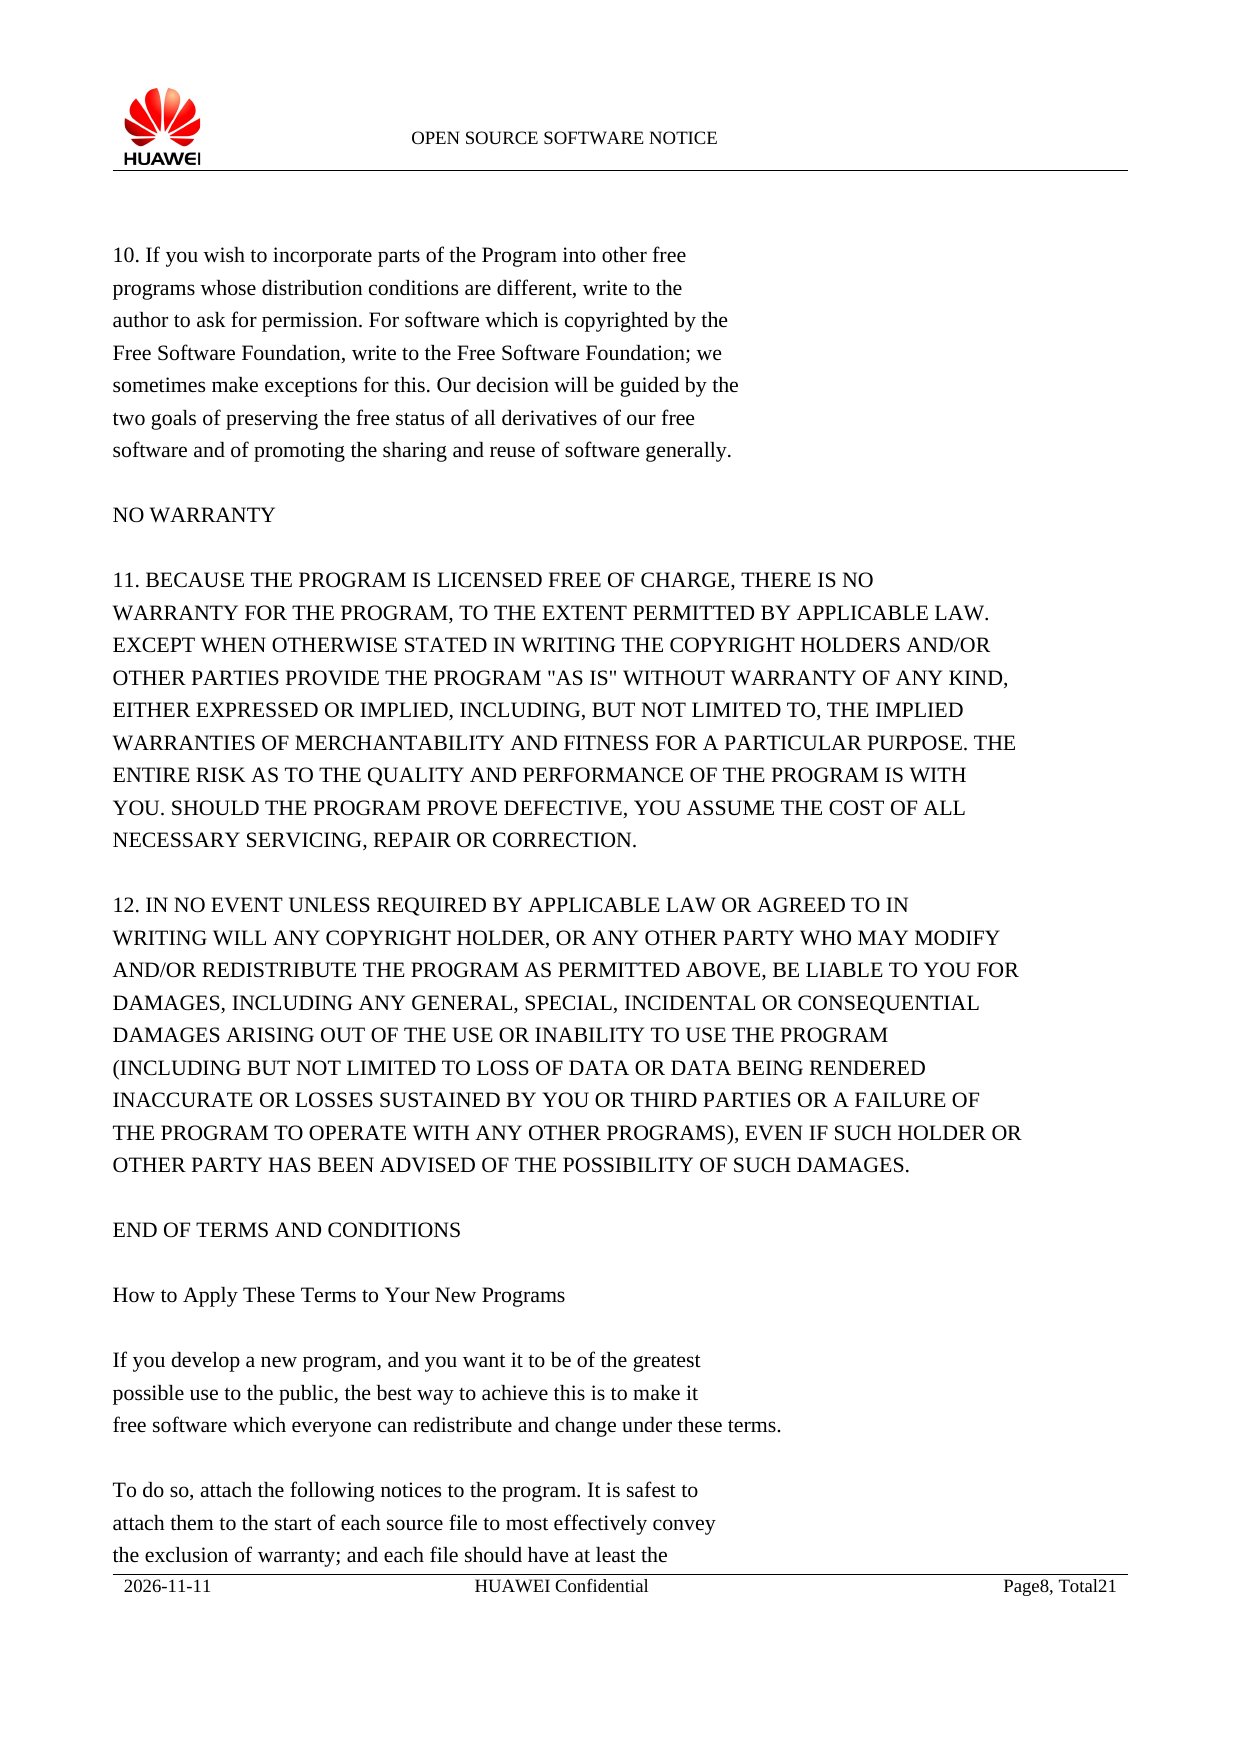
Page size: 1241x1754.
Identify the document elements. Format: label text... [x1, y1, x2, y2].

text possible use to the public, the best way to achieve this is to make it [112, 1376, 1128, 1409]
text author to ask for permission. For software which is copyrighted by the [112, 304, 1128, 336]
text ENTIRE RISK AS TO THE QUALITY AND PERFORMANCE OF THE PROGRAM IS WITH [112, 759, 1128, 791]
text How to Apply These Terms to Your New Programs [112, 1279, 1128, 1311]
text NECESSARY SERVICING, REPAIR OR CORRECTION. [112, 824, 1128, 856]
text WARRANTY FOR THE PROGRAM, TO THE EXTENT PERMITTED BY APPLICABLE LAW. [112, 596, 1128, 629]
text two goals of preserving the free status of all derivatives of our free [112, 401, 1128, 434]
text AND/OR REDISTRIBUTE THE PROGRAM AS PERMITTED ABOVE, BE LIABLE TO YOU FOR [112, 954, 1128, 986]
text free software which everyone can redistribute and change under these terms. [112, 1409, 1128, 1441]
text programs whose distribution conditions are different, write to the [112, 271, 1128, 304]
picture [124, 88, 201, 165]
text 11. BECAUSE THE PROGRAM IS LICENSED FREE OF CHARGE, THERE IS NO [112, 564, 1128, 596]
text If you develop a new program, and you want it to be of the greatest [112, 1344, 1128, 1376]
text WRITING WILL ANY COPYRIGHT HOLDER, OR ANY OTHER PARTY WHO MAY MODIFY [112, 921, 1128, 954]
text YOU. SHOULD THE PROGRAM PROVE DEFECTIVE, YOU ASSUME THE COST OF ALL [112, 791, 1128, 824]
text DAMAGES ARISING OUT OF THE USE OR INABILITY TO USE THE PROGRAM [112, 1019, 1128, 1051]
text WARRANTIES OF MERCHANTABILITY AND FITNESS FOR A PARTICULAR PURPOSE. THE [112, 726, 1128, 759]
text END OF TERMS AND CONDITIONS [112, 1214, 1128, 1246]
text software and of promoting the sharing and reuse of software generally. [112, 434, 1128, 466]
text OTHER PARTIES PROVIDE THE PROGRAM "AS IS" WITHOUT WARRANTY OF ANY KIND, [112, 661, 1128, 694]
text To do so, attach the following notices to the program. It is safest to [112, 1474, 1128, 1506]
text attach them to the start of each source file to most effectively convey [112, 1506, 1128, 1539]
text INACCURATE OR LOSSES SUSTAINED BY YOU OR THIRD PARTIES OR A FAILURE OF [112, 1084, 1128, 1116]
text OTHER PARTY HAS BEEN ADVISED OF THE POSSIBILITY OF SUCH DAMAGES. [112, 1149, 1128, 1181]
text THE PROGRAM TO OPERATE WITH ANY OTHER PROGRAMS), EVEN IF SUCH HOLDER OR [112, 1116, 1128, 1149]
text EXCEPT WHEN OTHERWISE STATED IN WRITING THE COPYRIGHT HOLDERS AND/OR [112, 629, 1128, 661]
text DAMAGES, INCLUDING ANY GENERAL, SPECIAL, INCIDENTAL OR CONSEQUENTIAL [112, 986, 1128, 1019]
text (INCLUDING BUT NOT LIMITED TO LOSS OF DATA OR DATA BEING RENDERED [112, 1051, 1128, 1084]
text NO WARRANTY [112, 499, 1128, 531]
text the exclusion of warranty; and each file should have at least the [112, 1539, 1128, 1571]
text sometimes make exceptions for this. Our decision will be guided by the [112, 369, 1128, 401]
text 12. IN NO EVENT UNLESS REQUIRED BY APPLICABLE LAW OR AGREED TO IN [112, 889, 1128, 921]
text 10. If you wish to incorporate parts of the Program into other free [112, 239, 1128, 271]
text Free Software Foundation, write to the Free Software Foundation; we [112, 336, 1128, 369]
text EITHER EXPRESSED OR IMPLIED, INCLUDING, BUT NOT LIMITED TO, THE IMPLIED [112, 694, 1128, 726]
